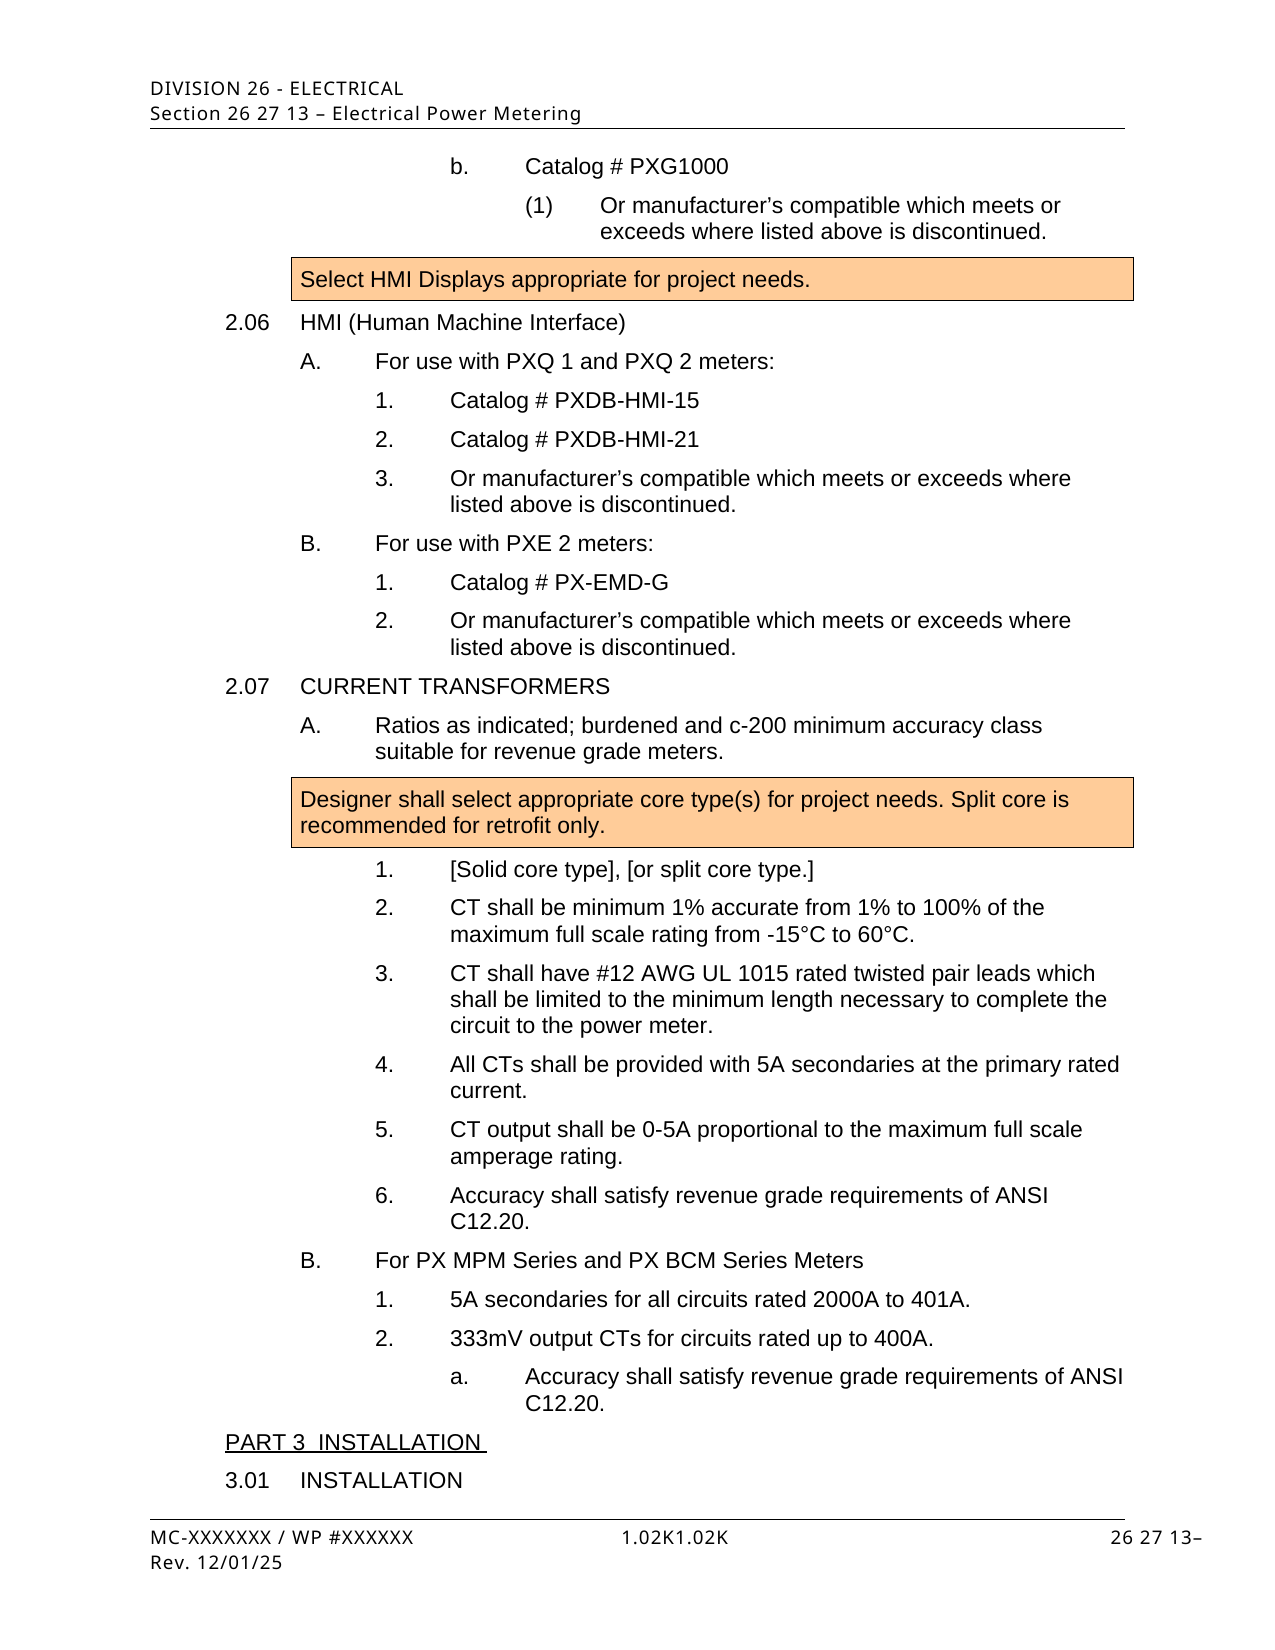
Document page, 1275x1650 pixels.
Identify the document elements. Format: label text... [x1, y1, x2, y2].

list CT shall have #12 AWG UL 1015 rated twisted pair leads which shall be limited to the minimum length necessary to complete the circuit to the power meter. [375, 959, 1125, 1039]
list All CTs shall be provided with 5A secondaries at the primary rated current. [375, 1051, 1125, 1104]
list Catalog # PXDB-HMI-15 [375, 387, 1125, 413]
list For PX MPM Series and PX BCM Series Meters [300, 1247, 1125, 1273]
list 333mV output CTs for circuits rated up to 400A. [375, 1324, 1125, 1351]
list Catalog # PX-EMD-G [375, 569, 1125, 595]
list Ratios as indicated; burdened and c-200 minimum accuracy class suitable for revenue grade meters. [300, 712, 1125, 764]
list Or manufacturer’s compatible which meets or exceeds where listed above is discontinued. [525, 192, 1125, 244]
list For use with PXQ 1 and PXQ 2 meters: [300, 348, 1125, 374]
list Catalog # PXG1000 [450, 153, 1125, 179]
list Catalog # PXDB-HMI-21 [375, 426, 1125, 452]
list [Solid core type], [or split core type.] [375, 856, 1125, 882]
list Or manufacturer’s compatible which meets or exceeds where listed above is discontinued. [375, 607, 1125, 660]
list CURRENT TRANSFORMERS [225, 673, 1125, 699]
text Designer shall select appropriate core type(s) for project needs. Split core is recommended for retrofit only. [292, 778, 1133, 847]
list HMI (Human Machine Interface) [225, 309, 1125, 336]
list For use with PXE 2 meters: [300, 530, 1125, 556]
list CT shall be minimum 1% accurate from 1% to 100% of the maximum full scale rating from -15°C to 60°C. [375, 894, 1125, 947]
list CT output shall be 0-5A proportional to the maximum full scale amperage rating. [375, 1116, 1125, 1169]
list Accuracy shall satisfy revenue grade requirements of ANSI C12.20. [450, 1363, 1125, 1416]
list INSTALLATION [225, 1428, 1125, 1455]
text Select HMI Displays appropriate for project needs. [292, 258, 1133, 300]
list Or manufacturer’s compatible which meets or exceeds where listed above is discontinued. [375, 464, 1125, 517]
list 5A secondaries for all circuits rated 2000A to 401A. [375, 1286, 1125, 1312]
list Accuracy shall satisfy revenue grade requirements of ANSI C12.20. [375, 1182, 1125, 1234]
list INSTALLATION [225, 1467, 1125, 1494]
